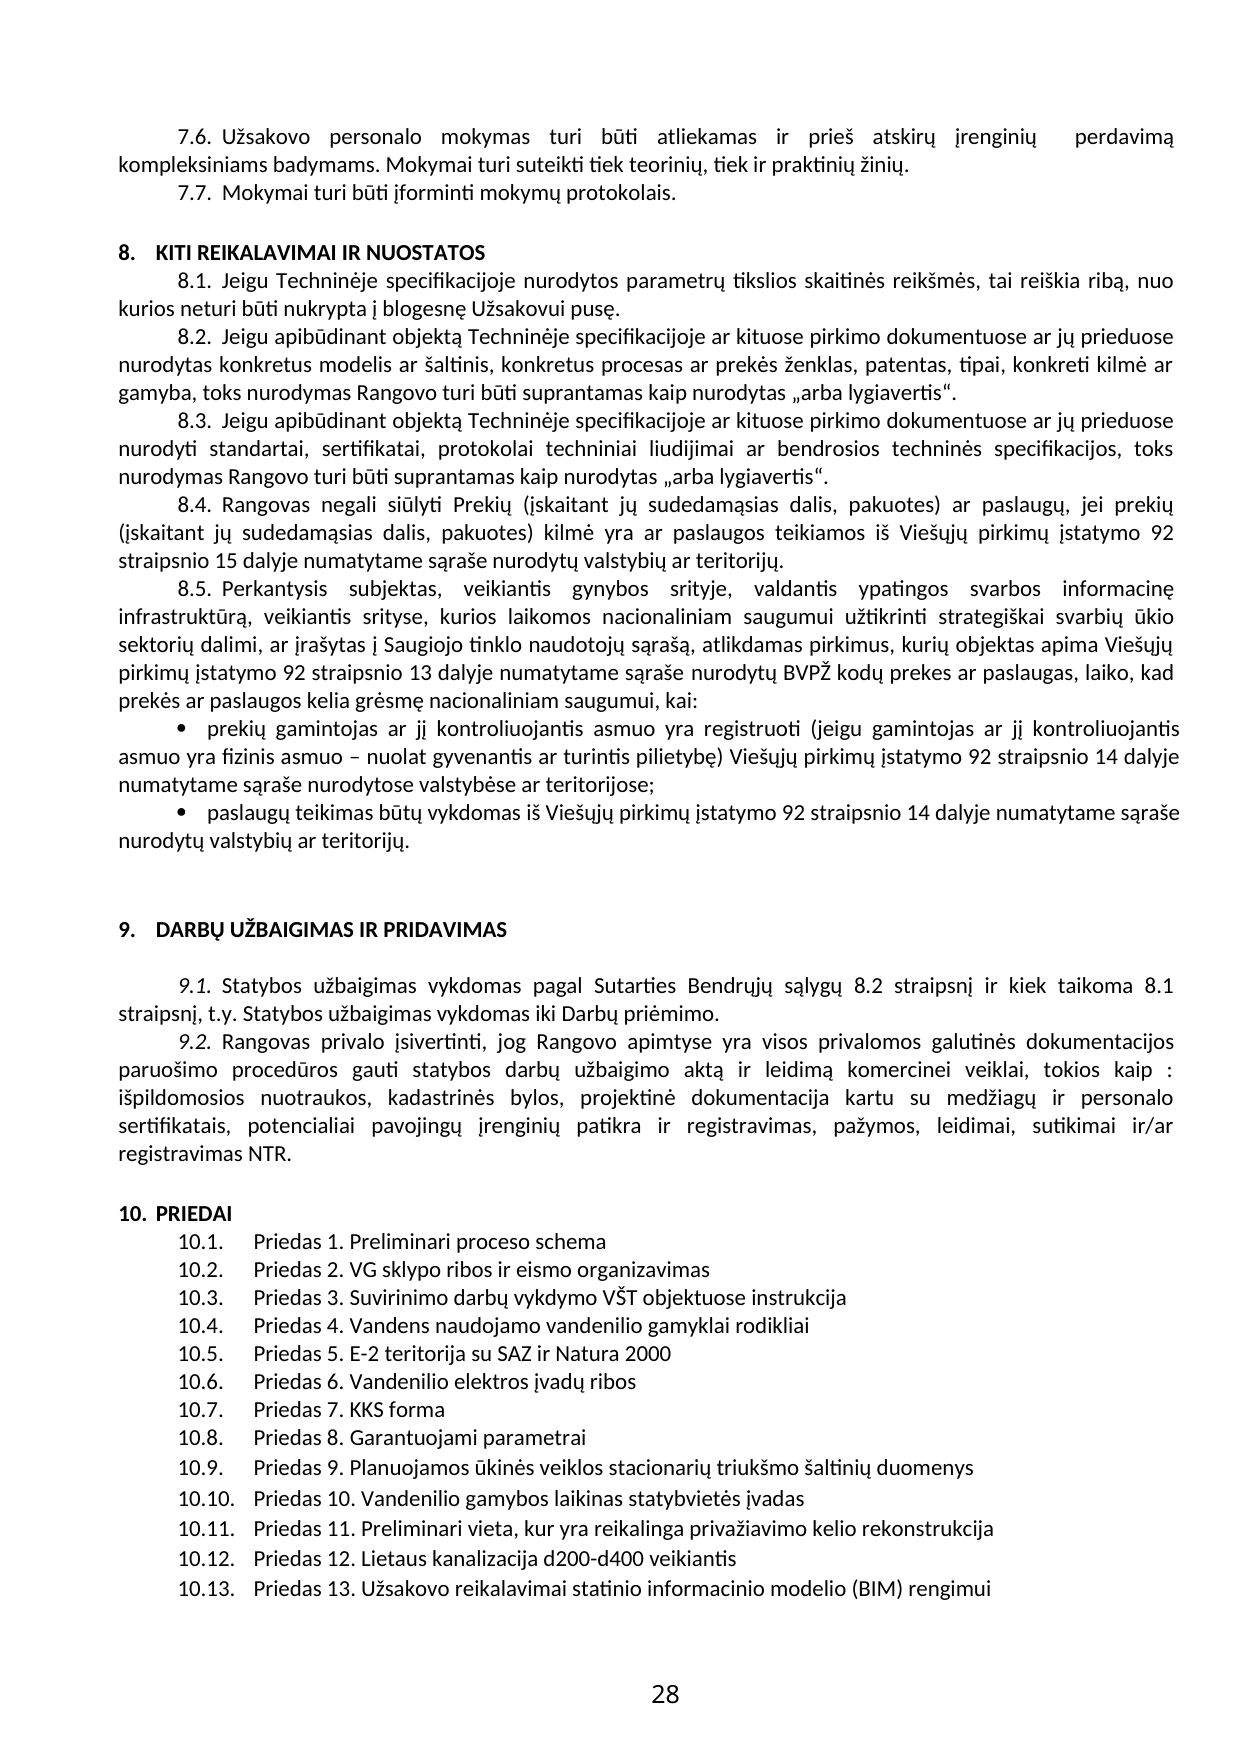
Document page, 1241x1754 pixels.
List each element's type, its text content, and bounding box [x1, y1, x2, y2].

list prekių gamintojas ar jį kontroliuojantis asmuo yra registruoti (jeigu gamintojas ar jį kontroliuojantis asmuo yra fizinis asmuo – nuolat gyvenantis ar turintis pilietybę) Viešųjų pirkimų įstatymo 92 straipsnio 14 dalyje numatytame sąraše nurodytose valstybėse ar teritorijose; [118, 714, 1181, 798]
list Priedas 6. Vandenilio elektros įvadų ribos [118, 1367, 1175, 1395]
list Priedas 10. Vandenilio gamybos laikinas statybvietės įvadas [118, 1484, 1175, 1512]
list Priedas 5. E-2 teritorija su SAZ ir Natura 2000 [118, 1339, 1175, 1367]
list Jeigu Techninėje specifikacijoje nurodytos parametrų tikslios skaitinės reikšmės, tai reiškia ribą, nuo kurios neturi būti nukrypta į blogesnę Užsakovui pusę. [118, 266, 1175, 322]
list Rangovas negali siūlyti Prekių (įskaitant jų sudedamąsias dalis, pakuotes) ar paslaugų, jei prekių (įskaitant jų sudedamąsias dalis, pakuotes) kilmė yra ar paslaugos teikiamos iš Viešųjų pirkimų įstatymo 92 straipsnio 15 dalyje numatytame sąraše nurodytų valstybių ar teritorijų. [118, 490, 1175, 574]
list Priedas 13. Užsakovo reikalavimai statinio informacinio modelio (BIM) rengimui [118, 1574, 1175, 1602]
subtitle KITI REIKALAVIMAI IR NUOSTATOS [118, 238, 1175, 266]
list Statybos užbaigimas vykdomas pagal Sutarties Bendrųjų sąlygų 8.2 straipsnį ir kiek taikoma 8.1 straipsnį, t.y. Statybos užbaigimas vykdomas iki Darbų priėmimo. [118, 971, 1175, 1027]
list Priedas 9. Planuojamos ūkinės veiklos stacionarių triukšmo šaltinių duomenys [118, 1453, 1175, 1482]
list Priedas 12. Lietaus kanalizacija d200-d400 veikiantis [118, 1544, 1175, 1572]
list Priedas 7. KKS forma [118, 1395, 1175, 1423]
list Priedas 1. Preliminari proceso schema [118, 1227, 1175, 1255]
subtitle DARBŲ UŽBAIGIMAS IR PRIDAVIMAS [118, 915, 1175, 943]
list Priedas 11. Preliminari vieta, kur yra reikalinga privažiavimo kelio rekonstrukcija [118, 1514, 1175, 1542]
subtitle PRIEDAI [118, 1199, 1175, 1227]
list Priedas 2. VG sklypo ribos ir eismo organizavimas [118, 1255, 1175, 1283]
list Mokymai turi būti įforminti mokymų protokolais. [118, 178, 1175, 206]
list Užsakovo personalo mokymas turi būti atliekamas ir prieš atskirų įrenginių perdavimą kompleksiniams badymams. Mokymai turi suteikti tiek teorinių, tiek ir praktinių žinių. [118, 122, 1175, 178]
list Perkantysis subjektas, veikiantis gynybos srityje, valdantis ypatingos svarbos informacinę infrastruktūrą, veikiantis srityse, kurios laikomos nacionaliniam saugumui užtikrinti strategiškai svarbių ūkio sektorių dalimi, ar įrašytas į Saugiojo tinklo naudotojų sąrašą, atlikdamas pirkimus, kurių objektas apima Viešųjų pirkimų įstatymo 92 straipsnio 13 dalyje numatytame sąraše nurodytų BVPŽ kodų prekes ar paslaugas, laiko, kad prekės ar paslaugos kelia grėsmę nacionaliniam saugumui, kai: [118, 574, 1175, 714]
list Jeigu apibūdinant objektą Techninėje specifikacijoje ar kituose pirkimo dokumentuose ar jų prieduose nurodyti standartai, sertifikatai, protokolai techniniai liudijimai ar bendrosios techninės specifikacijos, toks nurodymas Rangovo turi būti suprantamas kaip nurodytas „arba lygiavertis“. [118, 406, 1175, 490]
list Priedas 8. Garantuojami parametrai [118, 1423, 1175, 1451]
list Priedas 3. Suvirinimo darbų vykdymo VŠT objektuose instrukcija [118, 1283, 1175, 1311]
list Rangovas privalo įsivertinti, jog Rangovo apimtyse yra visos privalomos galutinės dokumentacijos paruošimo procedūros gauti statybos darbų užbaigimo aktą ir leidimą komercinei veiklai, tokios kaip : išpildomosios nuotraukos, kadastrinės bylos, projektinė dokumentacija kartu su medžiagų ir personalo sertifikatais, potencialiai pavojingų įrenginių patikra ir registravimas, pažymos, leidimai, sutikimai ir/ar registravimas NTR. [118, 1027, 1175, 1167]
list Jeigu apibūdinant objektą Techninėje specifikacijoje ar kituose pirkimo dokumentuose ar jų prieduose nurodytas konkretus modelis ar šaltinis, konkretus procesas ar prekės ženklas, patentas, tipai, konkreti kilmė ar gamyba, toks nurodymas Rangovo turi būti suprantamas kaip nurodytas „arba lygiavertis“. [118, 322, 1175, 406]
list paslaugų teikimas būtų vykdomas iš Viešųjų pirkimų įstatymo 92 straipsnio 14 dalyje numatytame sąraše nurodytų valstybių ar teritorijų. [118, 798, 1181, 854]
list Priedas 4. Vandens naudojamo vandenilio gamyklai rodikliai [118, 1311, 1175, 1339]
